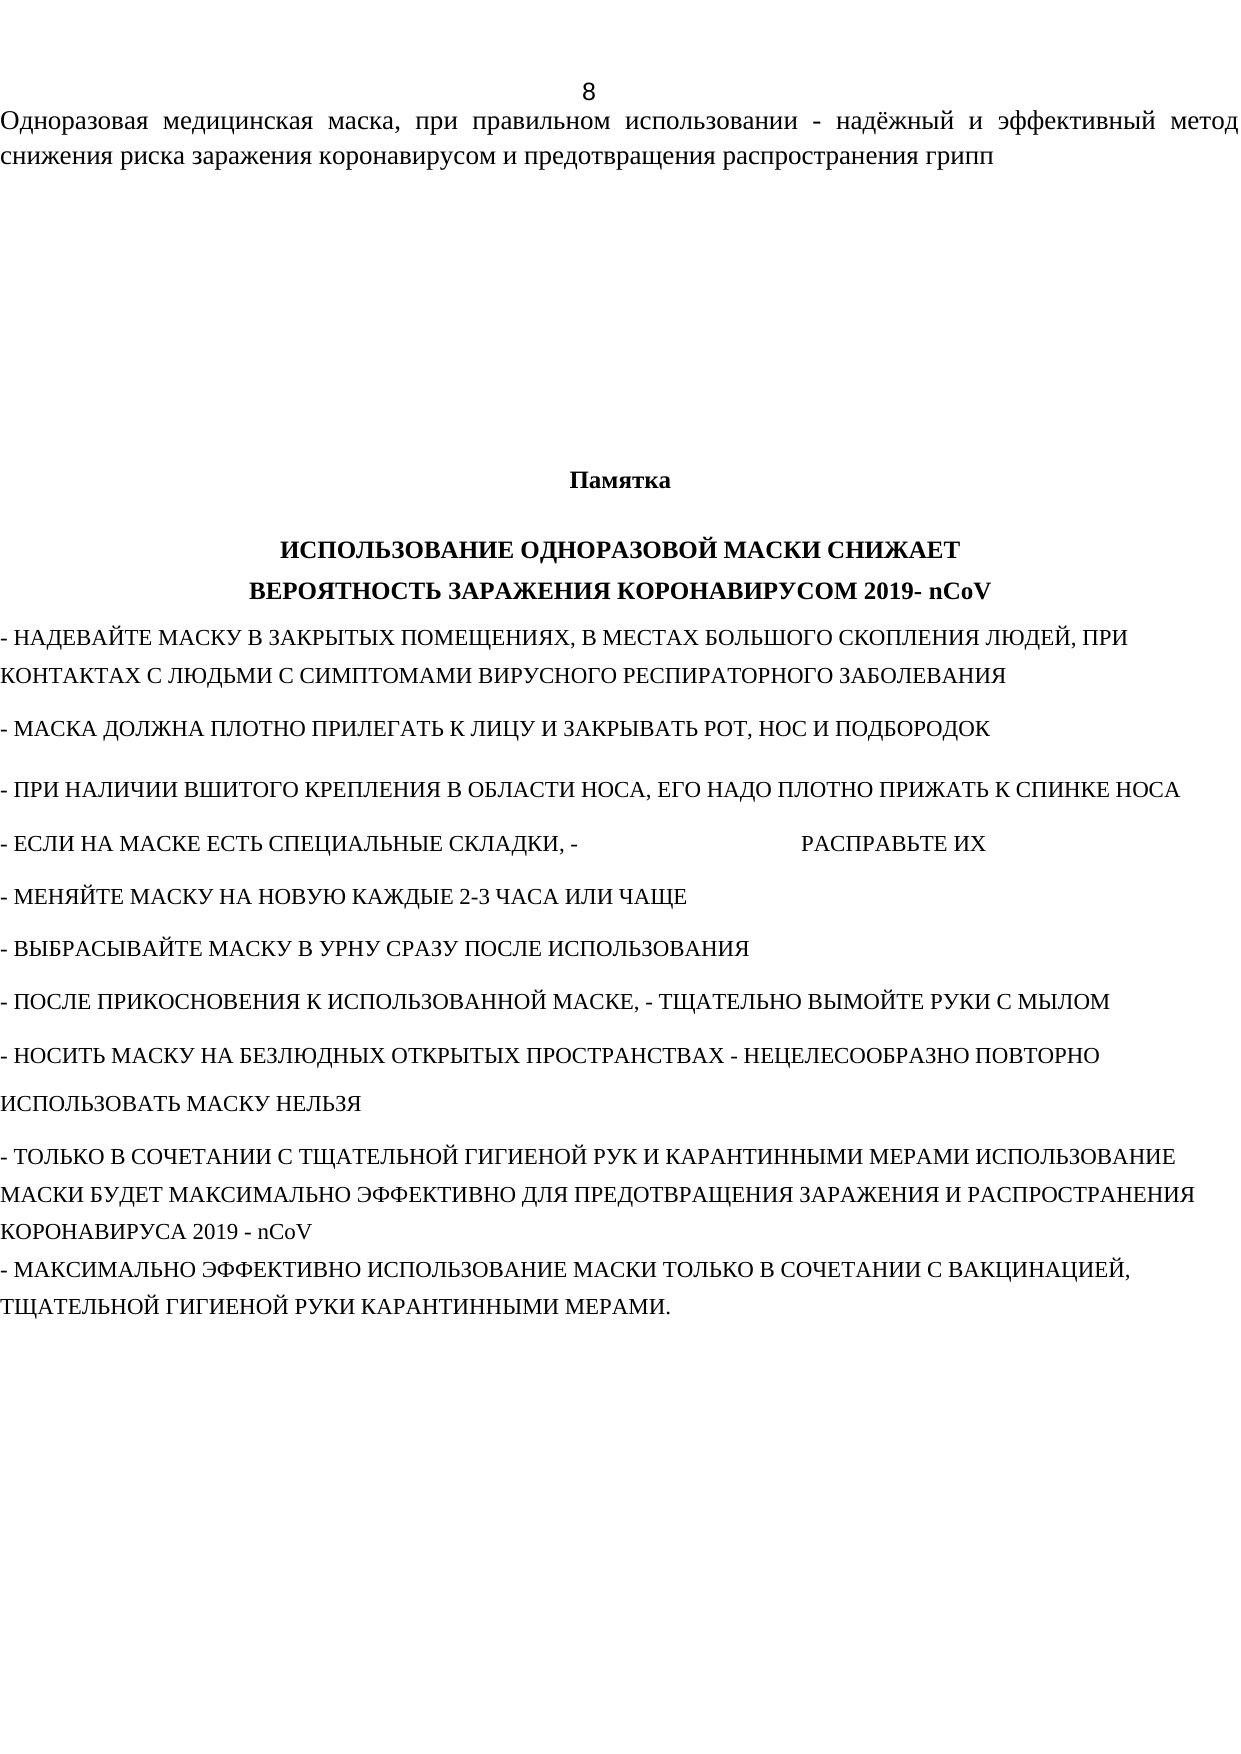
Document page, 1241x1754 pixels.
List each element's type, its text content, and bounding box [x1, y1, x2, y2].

text Одноразовая медицинская маска, при правильном использовании - надёжный и эффективный метод снижения риска заражения коронавирусом и предотвращения распространения грипп [0, 104, 1240, 170]
text - МЕНЯЙТЕ МАСКУ НА НОВУЮ КАЖДЫЕ 2-3 ЧАСА ИЛИ ЧАЩЕ [0, 883, 1240, 909]
text ИСПОЛЬЗОВАНИЕ ОДНОРАЗОВОЙ МАСКИ СНИЖАЕТ ВЕРОЯТНОСТЬ ЗАРАЖЕНИЯ КОРОНАВИРУСОМ 2019- nCoV [0, 535, 1240, 605]
text - МАСКА ДОЛЖНА ПЛОТНО ПРИЛЕГАТЬ К ЛИЦУ И ЗАКРЫВАТЬ РОТ, НОС И ПОДБОРОДОК [0, 715, 1240, 741]
text - ВЫБРАСЫВАЙТЕ МАСКУ В УРНУ СРАЗУ ПОСЛЕ ИСПОЛЬЗОВАНИЯ [0, 935, 1240, 962]
text Памятка [0, 465, 1240, 493]
text - ЕСЛИ НА МАСКЕ ЕСТЬ СПЕЦИАЛЬНЫЕ СКЛАДКИ, - РАСПРАВЬТЕ ИХ [0, 830, 1240, 856]
text - НОСИТЬ МАСКУ НА БЕЗЛЮДНЫХ ОТКРЫТЫХ ПРОСТРАНСТВАХ - НЕЦЕЛЕСООБРАЗНО ПОВТОРНО ИСПОЛЬЗОВАТЬ МАСКУ НЕЛЬЗЯ [0, 1042, 1240, 1116]
text - МАКСИМАЛЬНО ЭФФЕКТИВНО ИСПОЛЬЗОВАНИЕ МАСКИ ТОЛЬКО В СОЧЕТАНИИ С ВАКЦИНАЦИЕЙ, ТЩАТЕЛЬНОЙ ГИГИЕНОЙ РУКИ КАРАНТИННЫМИ МЕРАМИ. [0, 1256, 1240, 1319]
text - ТОЛЬКО В СОЧЕТАНИИ С ТЩАТЕЛЬНОЙ ГИГИЕНОЙ РУК И КАРАНТИННЫМИ МЕРАМИ ИСПОЛЬЗОВАНИЕ МАСКИ БУДЕТ МАКСИМАЛЬНО ЭФФЕКТИВНО ДЛЯ ПРЕДОТВРАЩЕНИЯ ЗАРАЖЕНИЯ И РАСПРОСТРАНЕНИЯ КОРОНАВИРУСА 2019 - nCoV [0, 1143, 1240, 1244]
text - НАДЕВАЙТЕ МАСКУ В ЗАКРЫТЫХ ПОМЕЩЕНИЯХ, В МЕСТАХ БОЛЬШОГО СКОПЛЕНИЯ ЛЮДЕЙ, ПРИ КОНТАКТАХ С ЛЮДЬМИ С СИМПТОМАМИ ВИРУСНОГО РЕСПИРАТОРНОГО ЗАБОЛЕВАНИЯ [0, 624, 1240, 688]
text - ПРИ НАЛИЧИИ ВШИТОГО КРЕПЛЕНИЯ В ОБЛАСТИ НОСА, ЕГО НАДО ПЛОТНО ПРИЖАТЬ К СПИНКЕ НОСА [0, 776, 1240, 803]
text - ПОСЛЕ ПРИКОСНОВЕНИЯ К ИСПОЛЬЗОВАННОЙ МАСКЕ, - ТЩАТЕЛЬНО ВЫМОЙТЕ РУКИ С МЫЛОМ [0, 988, 1240, 1014]
